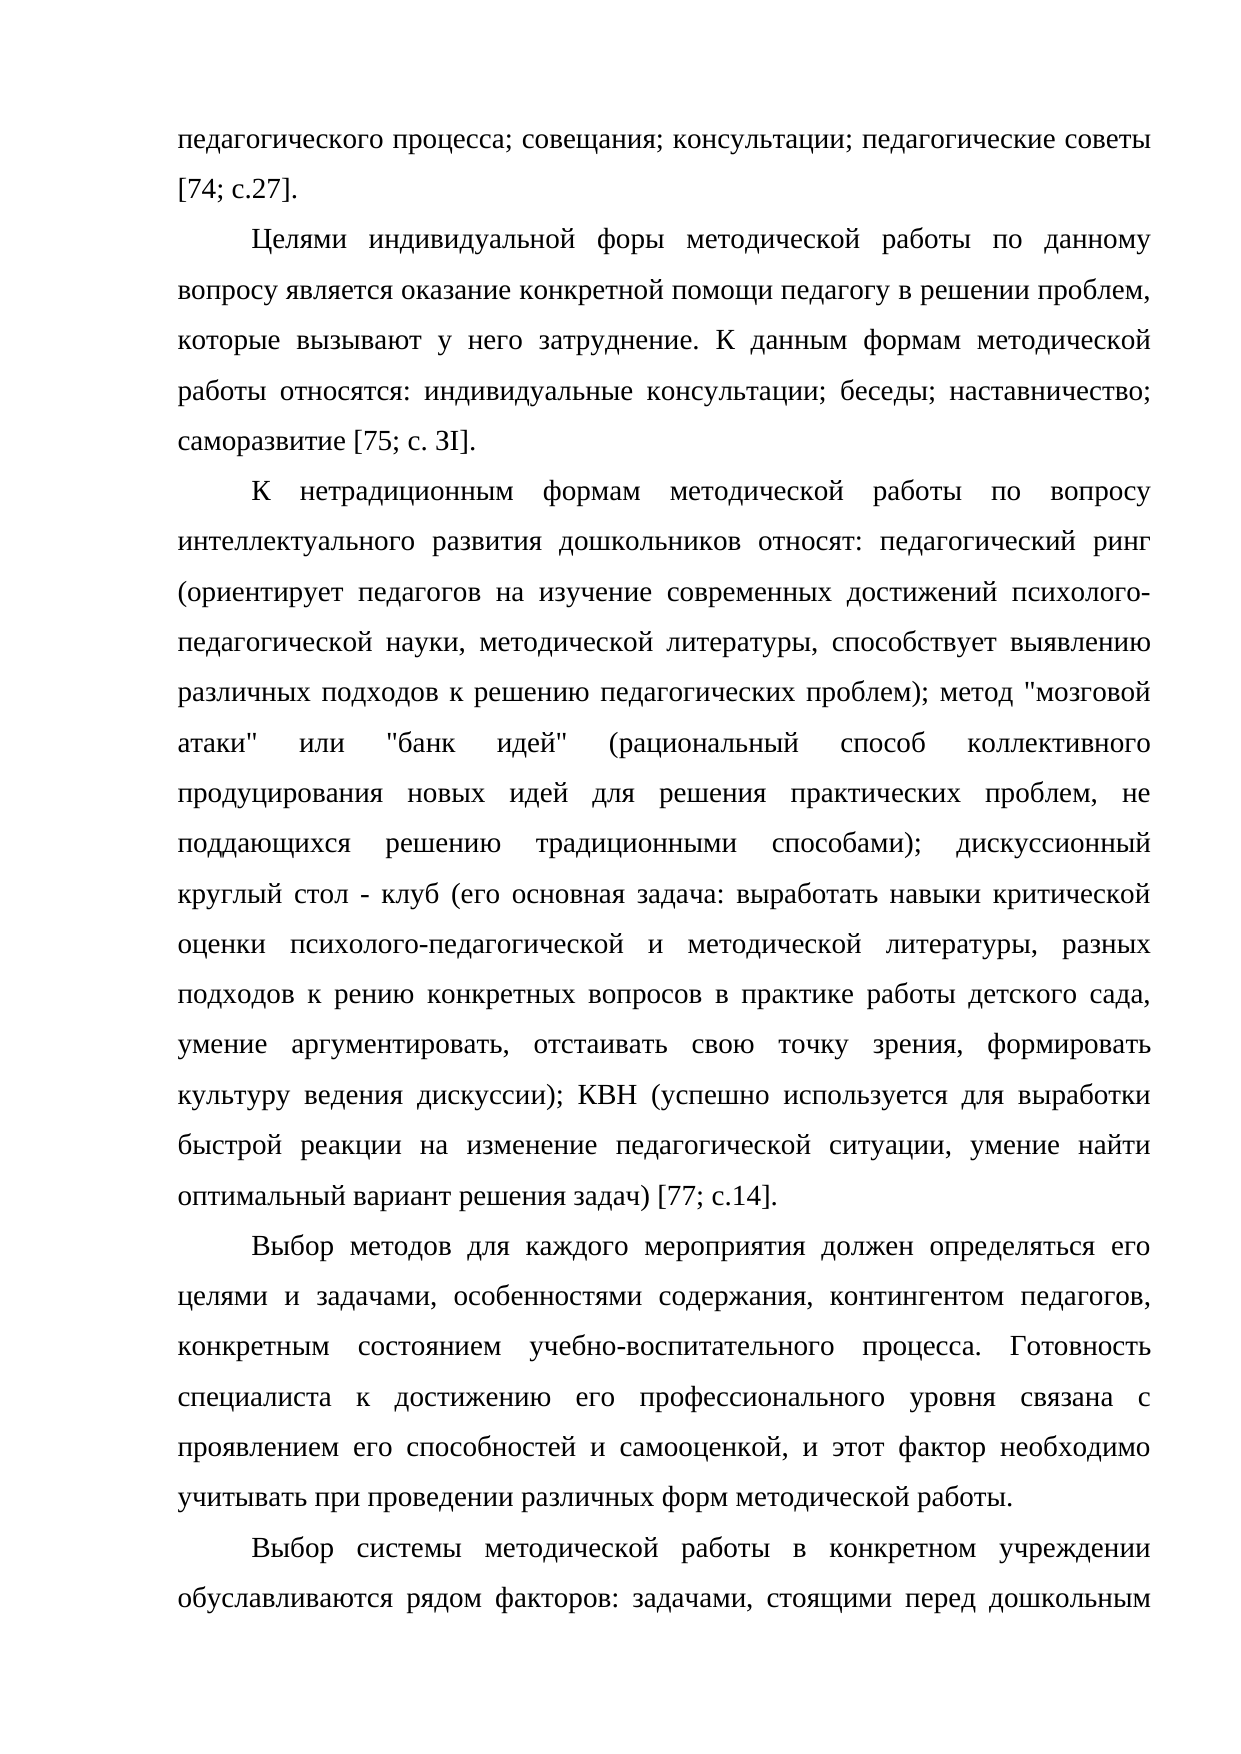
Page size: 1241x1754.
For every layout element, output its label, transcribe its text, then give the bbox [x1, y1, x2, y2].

text К нетрадиционным формам методической работы по вопросу интеллектуального развития дошкольников относят: педагогический ринг (ориентирует педагогов на изучение современных достижений психолого-педагогической науки, методической литературы, способствует выявлению различных подходов к решению педагогических проблем); метод "мозговой атаки" или "банк идей" (рациональный способ коллективного продуцирования новых идей для решения практических проблем, не поддающихся решению традиционными способами); дискуссионный круглый стол - клуб (его основная задача: выработать навыки критической оценки психолого-педагогической и методической литературы, разных подходов к рению конкретных вопросов в практике работы детского сада, умение аргументировать, отстаивать свою точку зрения, формировать культуру ведения дискуссии); КВН (успешно используется для выработки быстрой реакции на изменение педагогической ситуации, умение найти оптимальный вариант решения задач) [77; с.14]. [177, 473, 1152, 1211]
text Целями индивидуальной форы методической работы по данному вопросу является оказание конкретной помощи педагогу в решении проблем, которые вызывают у него затруднение. К данным формам методической работы относятся: индивидуальные консультации; беседы; наставничество; саморазвитие [75; с. ЗI]. [177, 222, 1152, 456]
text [177, 121, 1152, 205]
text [177, 1530, 1152, 1614]
text Выбор методов для каждого мероприятия должен определяться его целями и задачами, особенностями содержания, контингентом педагогов, конкретным состоянием учебно-воспитательного процесса. Готовность специалиста к достижению его профессионального уровня связана с проявлением его способностей и самооценкой, и этот фактор необходимо учитывать при проведении различных форм методической работы. [177, 1228, 1152, 1513]
